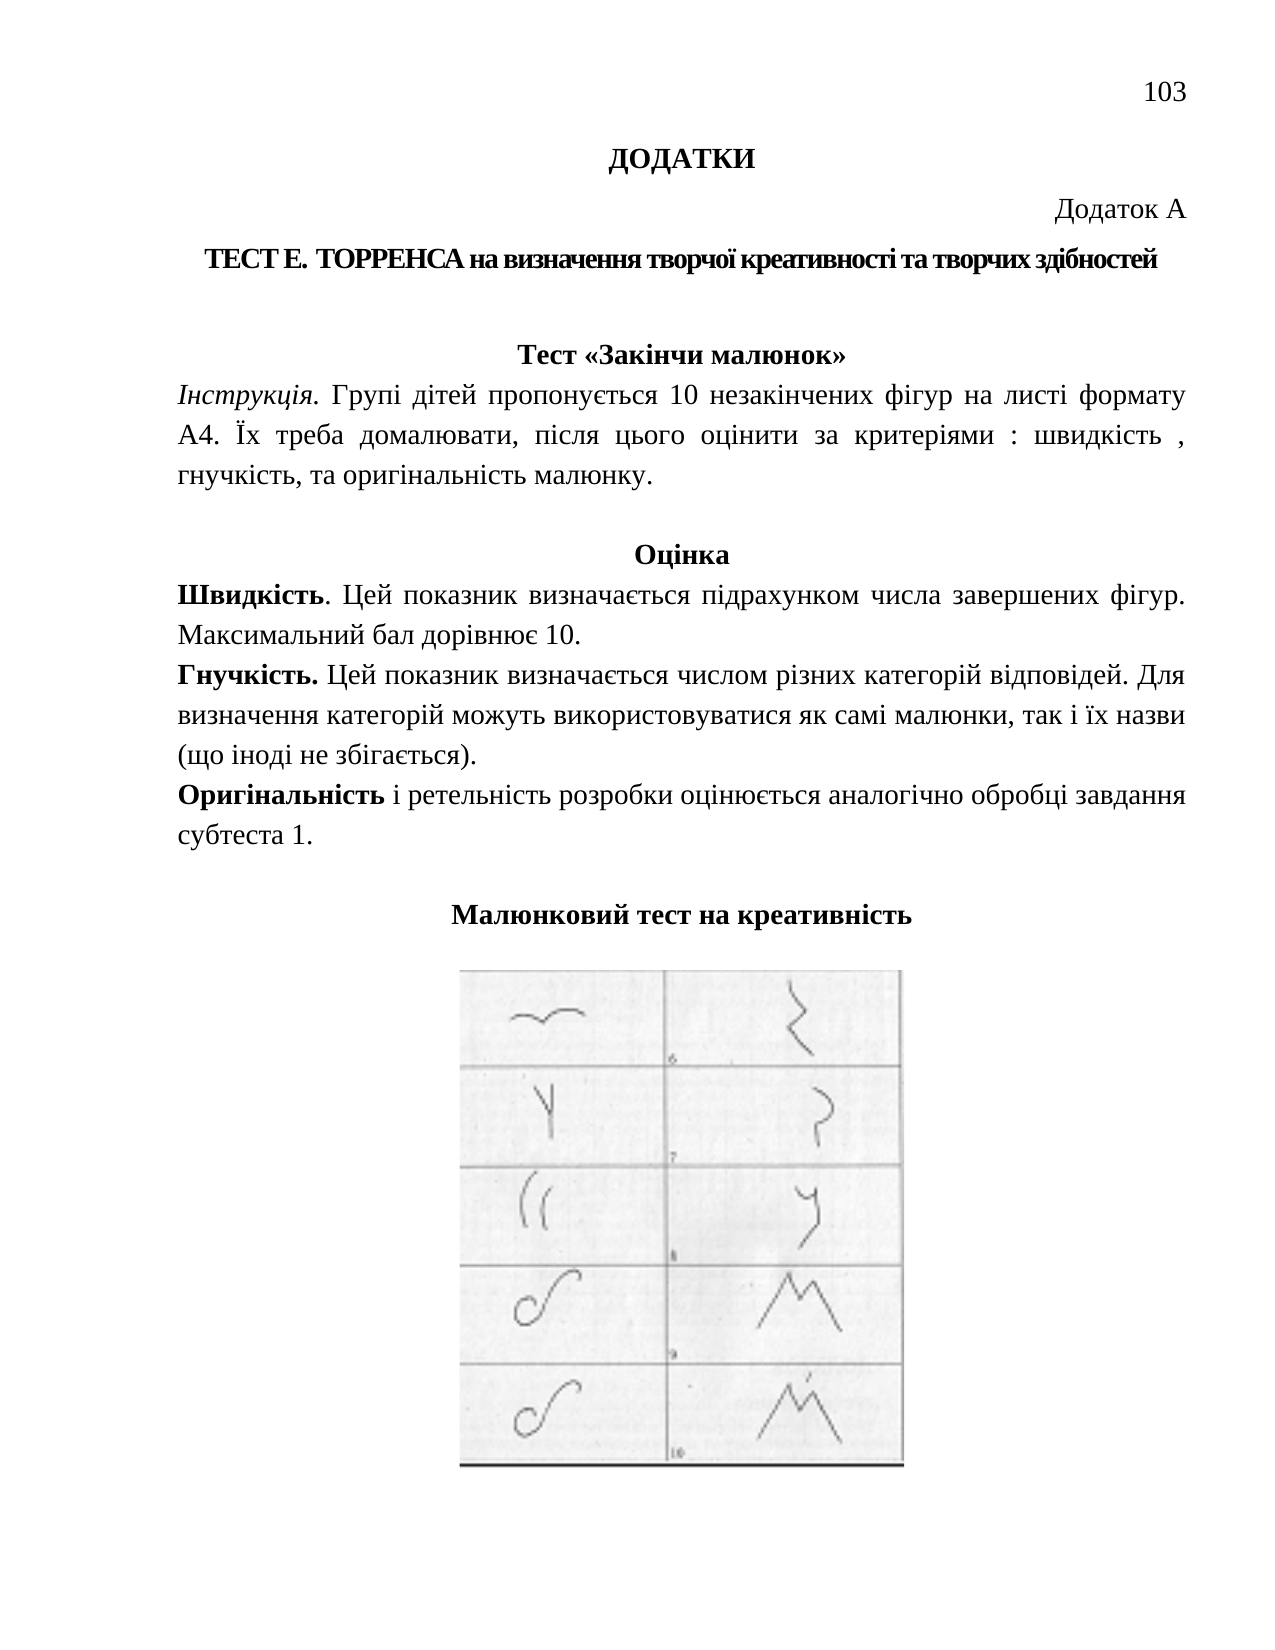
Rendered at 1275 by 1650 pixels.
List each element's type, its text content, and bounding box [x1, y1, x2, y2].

text Додаток А [121, 191, 1186, 225]
text Оцінка [177, 531, 1186, 571]
text Оригінальність і ретельність розробки оцінюється аналогічно обробці завдання субтеста 1. [177, 771, 1186, 851]
text Малюнковий тест на креативність [177, 891, 1186, 931]
subtitle ДОДАТКИ [177, 141, 1186, 174]
text Тест «Закінчи малюнок» [177, 331, 1186, 371]
picture [459, 970, 905, 1504]
text Швидкість. Цей показник визначається підрахунком числа завершених фігур. Максимальний бал дорівнює 10. [177, 571, 1186, 651]
text Гнучкість. Цей показник визначається числом різних категорій відповідей. Для визначення категорій можуть використовуватися як самі малюнки, так і їх назви (що іноді не збігається). [177, 651, 1186, 771]
text Інструкція. Групі дітей пропонується 10 незакінчених фігур на листі формату А4. Їх треба домалювати, після цього оцінити за критеріями : швидкість , гнучкість, та оригінальність малюнку. [177, 371, 1186, 491]
text ТЕСТ Е. ТОРРЕНСА на визначення творчої креативності та творчих здібностей [177, 241, 1186, 275]
